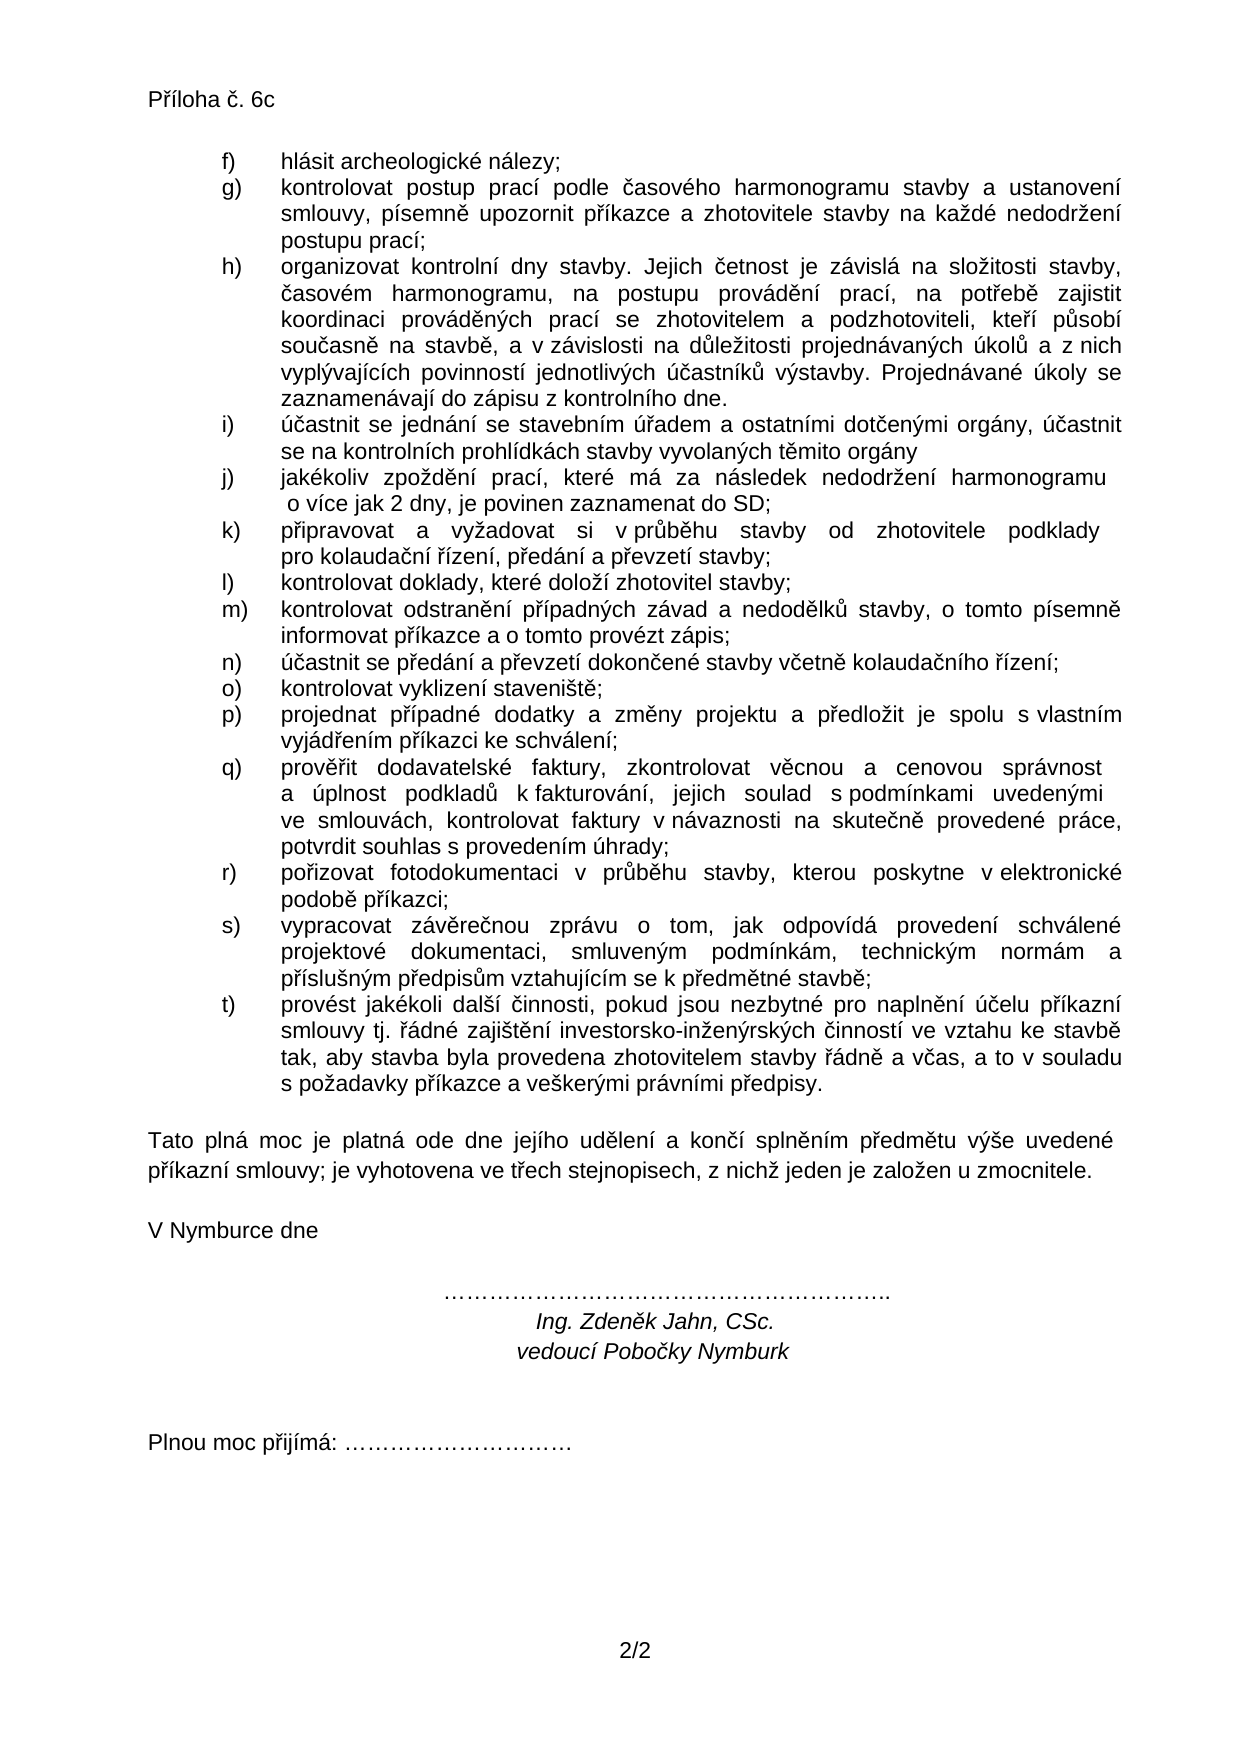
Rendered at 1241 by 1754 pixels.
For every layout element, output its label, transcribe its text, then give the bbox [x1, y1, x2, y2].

list účastnit se předání a převzetí dokončené stavby včetně kolaudačního řízení; [222, 648, 1122, 675]
list projednat případné dodatky a změny projektu a předložit je spolu s vlastním vyjádřením příkazci ke schválení; [222, 701, 1122, 754]
text Tato plná moc je platná ode dne jejího udělení a končí splněním předmětu výše uvedené příkazní smlouvy; je vyhotovena ve třech stejnopisech, z nichž jeden je založen u zmocnitele. [148, 1127, 1115, 1183]
text Plnou moc přijímá: ………………………… [148, 1429, 1122, 1455]
list prověřit dodavatelské faktury, zkontrolovat věcnou a cenovou správnost a úplnost podkladů k fakturování, jejich soulad s podmínkami uvedenými ve smlouvách, kontrolovat faktury v návaznosti na skutečně provedené práce, potvrdit souhlas s provedením úhrady; [222, 754, 1122, 859]
list vypracovat závěrečnou zprávu o tom, jak odpovídá provedení schválené projektové dokumentaci, smluveným podmínkám, technickým normám a příslušným předpisům vztahujícím se k předmětné stavbě; [222, 912, 1122, 991]
list pořizovat fotodokumentaci v průběhu stavby, kterou poskytne v elektronické podobě příkazci; [222, 859, 1122, 912]
list účastnit se jednání se stavebním úřadem a ostatními dotčenými orgány, účastnit se na kontrolních prohlídkách stavby vyvolaných těmito orgány [222, 411, 1122, 464]
list hlásit archeologické nálezy; [222, 148, 1122, 174]
list kontrolovat odstranění případných závad a nedodělků stavby, o tomto písemně informovat příkazce a o tomto provézt zápis; [222, 596, 1122, 648]
text ………………………………………………….. [369, 1278, 1122, 1304]
text Ing. Zdeněk Jahn, CSc. [516, 1308, 1122, 1334]
list provést jakékoli další činnosti, pokud jsou nezbytné pro naplnění účelu příkazní smlouvy tj. řádné zajištění investorsko-inženýrských činností ve vztahu ke stavbě tak, aby stavba byla provedena zhotovitelem stavby řádně a včas, a to v souladu s požadavky příkazce a veškerými právními předpisy. [222, 991, 1122, 1096]
list jakékoliv zpoždění prací, které má za následek nedodržení harmonogramu o více jak 2 dny, je povinen zaznamenat do SD; [222, 464, 1122, 517]
text V Nymburce dne [148, 1217, 1115, 1244]
text vedoucí Pobočky Nymburk [516, 1338, 1122, 1364]
list organizovat kontrolní dny stavby. Jejich četnost je závislá na složitosti stavby, časovém harmonogramu, na postupu provádění prací, na potřebě zajistit koordinaci prováděných prací se zhotovitelem a podzhotoviteli, kteří působí současně na stavbě, a v závislosti na důležitosti projednávaných úkolů a z nich vyplývajících povinností jednotlivých účastníků výstavby. Projednávané úkoly se zaznamenávají do zápisu z kontrolního dne. [222, 253, 1122, 411]
list připravovat a vyžadovat si v průběhu stavby od zhotovitele podklady pro kolaudační řízení, předání a převzetí stavby; [222, 517, 1122, 569]
list kontrolovat postup prací podle časového harmonogramu stavby a ustanovení smlouvy, písemně upozornit příkazce a zhotovitele stavby na každé nedodržení postupu prací; [222, 174, 1122, 253]
list kontrolovat doklady, které doloží zhotovitel stavby; [222, 569, 1122, 596]
list kontrolovat vyklizení staveniště; [222, 675, 1122, 701]
